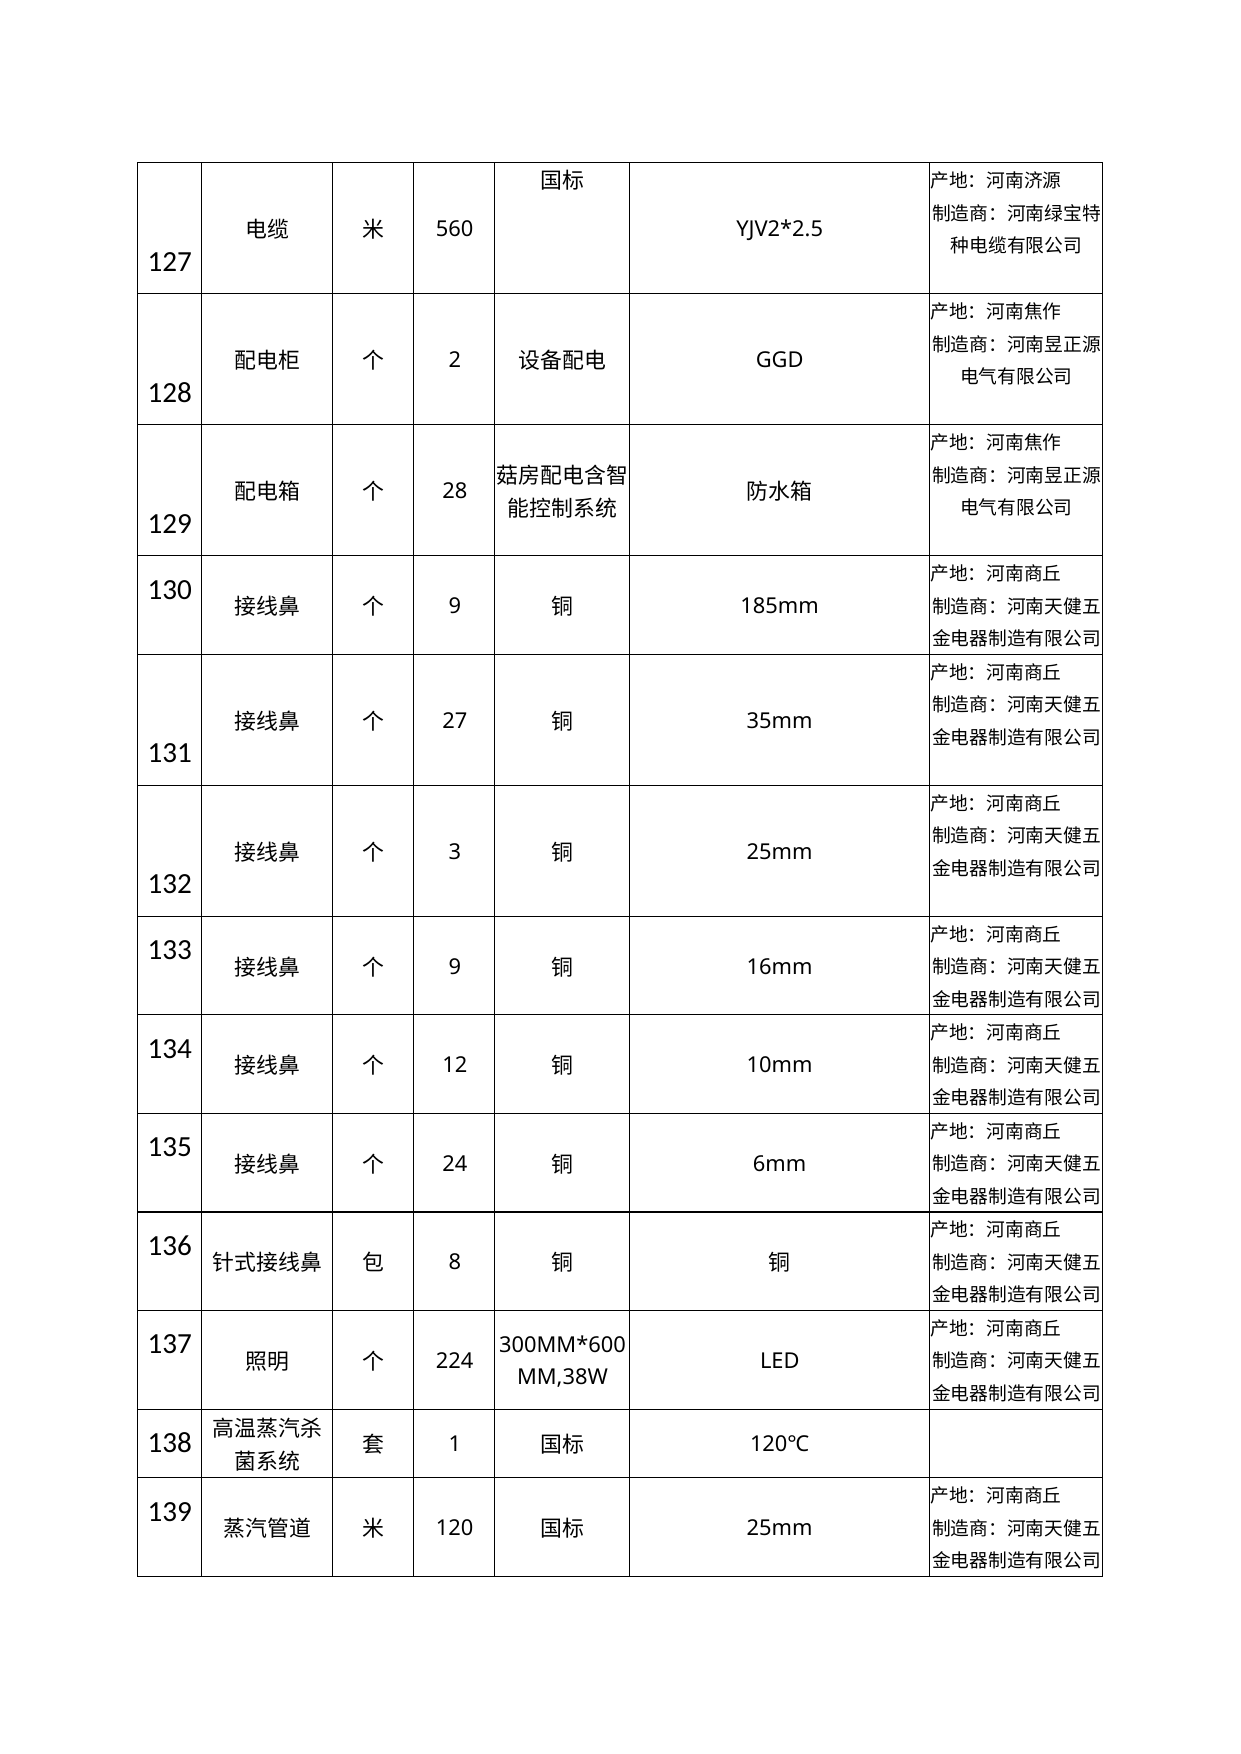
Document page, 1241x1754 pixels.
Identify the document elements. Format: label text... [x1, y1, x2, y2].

table_cell 224 [414, 1311, 494, 1408]
table_cell 接线鼻 [202, 917, 332, 1014]
table_cell 国标 [495, 163, 629, 293]
table_cell 铜 [495, 655, 629, 785]
table_cell 接线鼻 [202, 786, 332, 916]
table_cell 铜 [495, 786, 629, 916]
table_cell 136 [138, 1213, 201, 1310]
table_cell 133 [138, 917, 201, 1014]
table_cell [930, 1478, 1102, 1576]
table_cell LED [630, 1311, 929, 1408]
table_cell 25mm [630, 1478, 929, 1576]
table_cell 防水箱 [630, 425, 929, 555]
table_cell 6mm [630, 1114, 929, 1211]
table_cell 产地：河南商丘 制造商：河南天健五金电器制造有限公司 [930, 556, 1102, 654]
table_cell 高温蒸汽杀菌系统 [202, 1410, 332, 1477]
table_cell 配电箱 [202, 425, 332, 555]
table_cell 129 [138, 425, 201, 555]
table_cell 接线鼻 [202, 1015, 332, 1113]
table_cell 9 [414, 556, 494, 654]
table_cell 产地：河南商丘 制造商：河南天健五金电器制造有限公司 [930, 1311, 1102, 1408]
table_cell 24 [414, 1114, 494, 1211]
table_cell 铜 [630, 1213, 929, 1310]
table_cell 个 [333, 1015, 413, 1113]
table_cell 套 [333, 1410, 413, 1477]
table_cell 产地：河南商丘 制造商：河南天健五金电器制造有限公司 [930, 1114, 1102, 1211]
table_cell 300MM*600MM,38W [495, 1311, 629, 1408]
table_cell 产地：河南商丘 制造商：河南天健五金电器制造有限公司 [930, 917, 1102, 1014]
table_cell 产地：河南商丘 制造商：河南天健五金电器制造有限公司 [930, 786, 1102, 916]
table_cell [930, 163, 1102, 293]
table_cell 3 [414, 786, 494, 916]
table_cell 个 [333, 294, 413, 424]
table_cell 131 [138, 655, 201, 785]
table_cell 9 [414, 917, 494, 1014]
table_cell 针式接线鼻 [202, 1213, 332, 1310]
table_cell 个 [333, 917, 413, 1014]
table_cell 35mm [630, 655, 929, 785]
table_cell 120 [414, 1478, 494, 1576]
table_cell 产地：河南商丘 制造商：河南天健五金电器制造有限公司 [930, 1015, 1102, 1113]
table_cell 国标 [495, 1478, 629, 1576]
table_cell 铜 [495, 917, 629, 1014]
table_cell YJV2*2.5 [630, 163, 929, 293]
table_cell 130 [138, 556, 201, 654]
table_cell 1 [414, 1410, 494, 1477]
table_cell 134 [138, 1015, 201, 1113]
table_cell 120℃ [630, 1410, 929, 1477]
table_cell GGD [630, 294, 929, 424]
table_cell 139 [138, 1478, 201, 1576]
table_cell 个 [333, 425, 413, 555]
table_cell 132 [138, 786, 201, 916]
table_cell [930, 1410, 1102, 1477]
table_cell 137 [138, 1311, 201, 1408]
table_cell 12 [414, 1015, 494, 1113]
table_cell 138 [138, 1410, 201, 1477]
table_cell 接线鼻 [202, 1114, 332, 1211]
table_cell 个 [333, 1311, 413, 1408]
table_cell 产地：河南焦作 制造商：河南昱正源电气有限公司 [930, 294, 1102, 424]
table_cell 28 [414, 425, 494, 555]
table_cell 菇房配电含智能控制系统 [495, 425, 629, 555]
table_cell 128 [138, 294, 201, 424]
table_cell 产地：河南商丘 制造商：河南天健五金电器制造有限公司 [930, 655, 1102, 785]
table_cell 铜 [495, 1015, 629, 1113]
table_cell 10mm [630, 1015, 929, 1113]
table_cell 个 [333, 1114, 413, 1211]
table_cell 2 [414, 294, 494, 424]
table_cell 铜 [495, 1213, 629, 1310]
table_cell 电缆 [202, 163, 332, 293]
table_cell 设备配电 [495, 294, 629, 424]
table_cell 个 [333, 655, 413, 785]
table_cell 米 [333, 1478, 413, 1576]
table_cell 16mm [630, 917, 929, 1014]
table_cell 185mm [630, 556, 929, 654]
table_cell 25mm [630, 786, 929, 916]
table_cell 135 [138, 1114, 201, 1211]
table_cell 个 [333, 556, 413, 654]
table_cell 铜 [495, 1114, 629, 1211]
table_cell 米 [333, 163, 413, 293]
table_cell 接线鼻 [202, 556, 332, 654]
table_cell 127 [138, 163, 201, 293]
table_cell 包 [333, 1213, 413, 1310]
table_cell 560 [414, 163, 494, 293]
table_cell 8 [414, 1213, 494, 1310]
table_cell 产地：河南焦作 制造商：河南昱正源电气有限公司 [930, 425, 1102, 555]
table_cell 产地：河南商丘 制造商：河南天健五金电器制造有限公司 [930, 1213, 1102, 1310]
table_cell 个 [333, 786, 413, 916]
table_cell 蒸汽管道 [202, 1478, 332, 1576]
table_cell 配电柜 [202, 294, 332, 424]
table_cell 铜 [495, 556, 629, 654]
table_cell 照明 [202, 1311, 332, 1408]
table_cell 27 [414, 655, 494, 785]
table_cell 接线鼻 [202, 655, 332, 785]
table_cell 国标 [495, 1410, 629, 1477]
